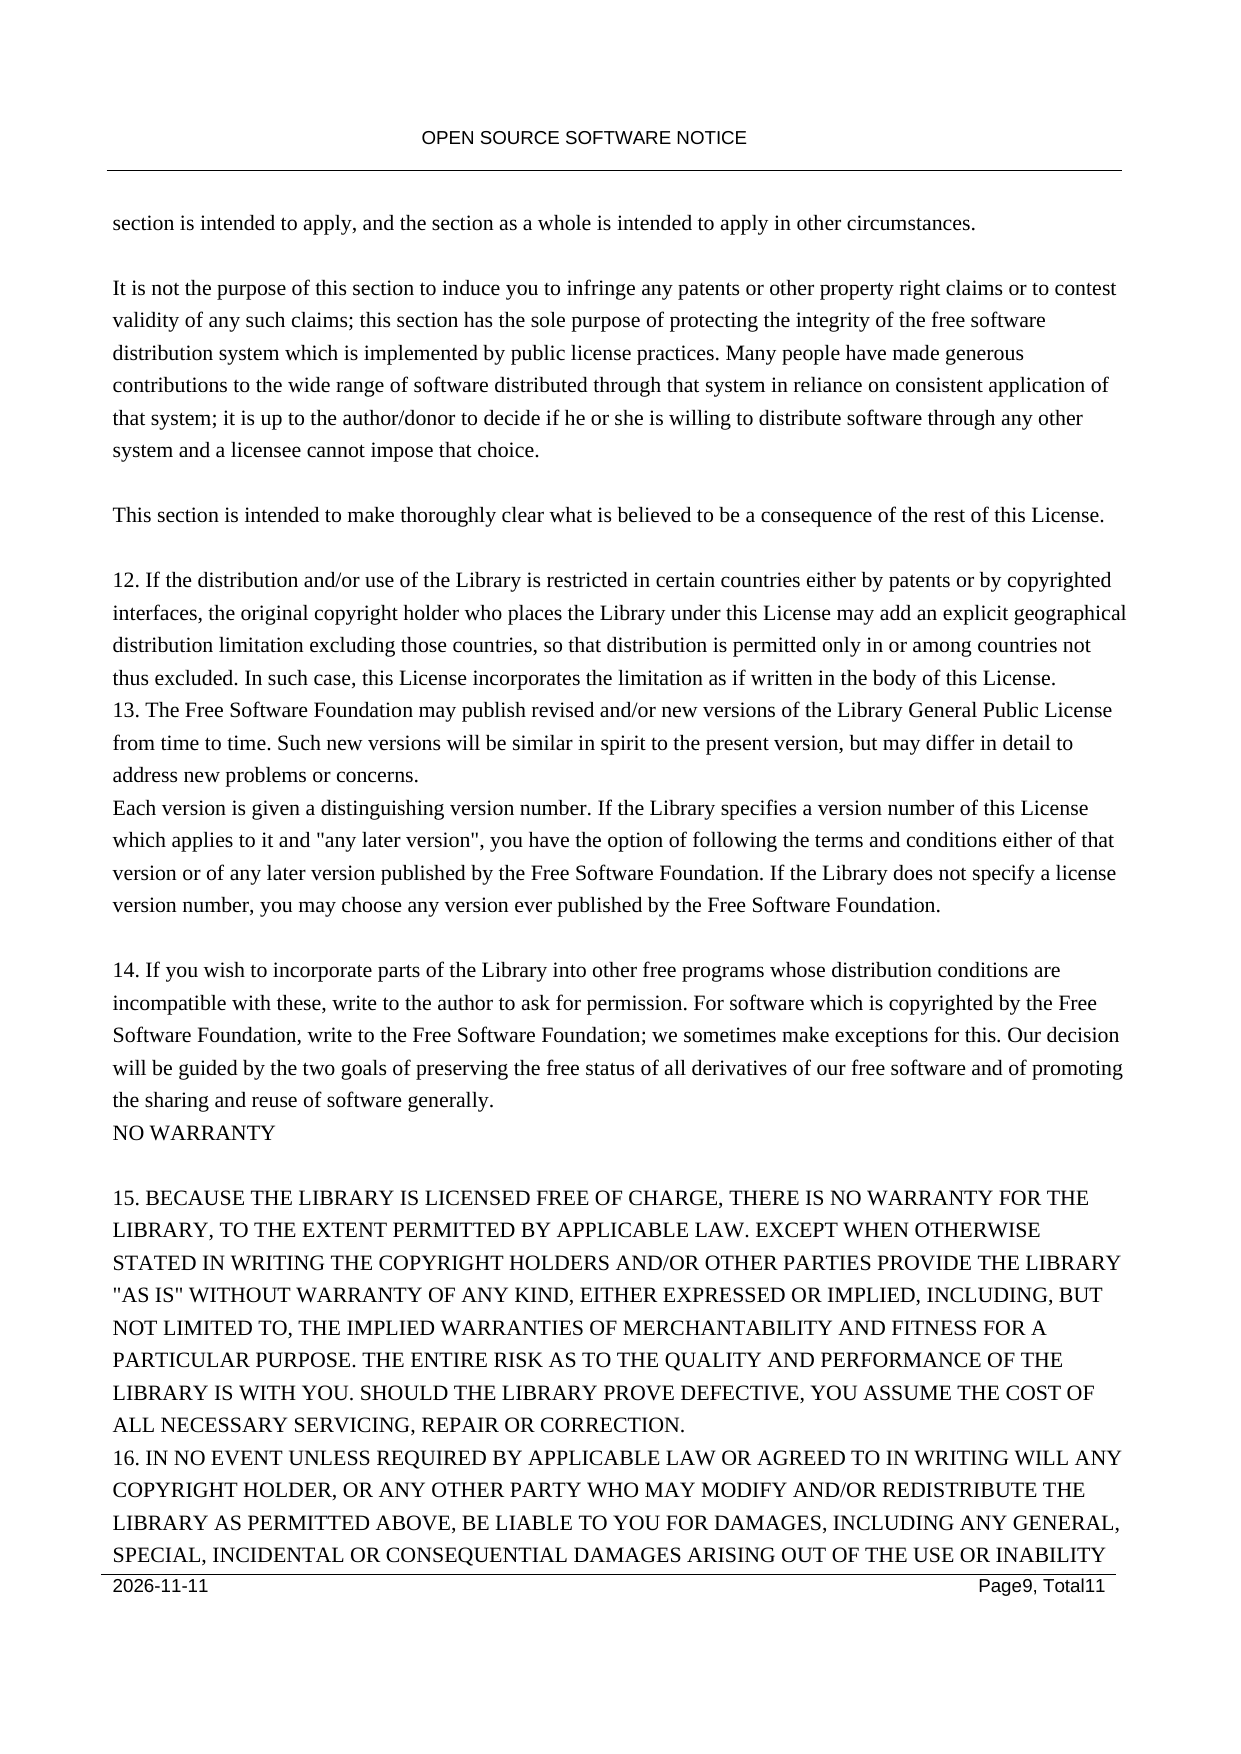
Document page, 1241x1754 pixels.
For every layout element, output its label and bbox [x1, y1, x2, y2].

text [112, 206, 1128, 1571]
